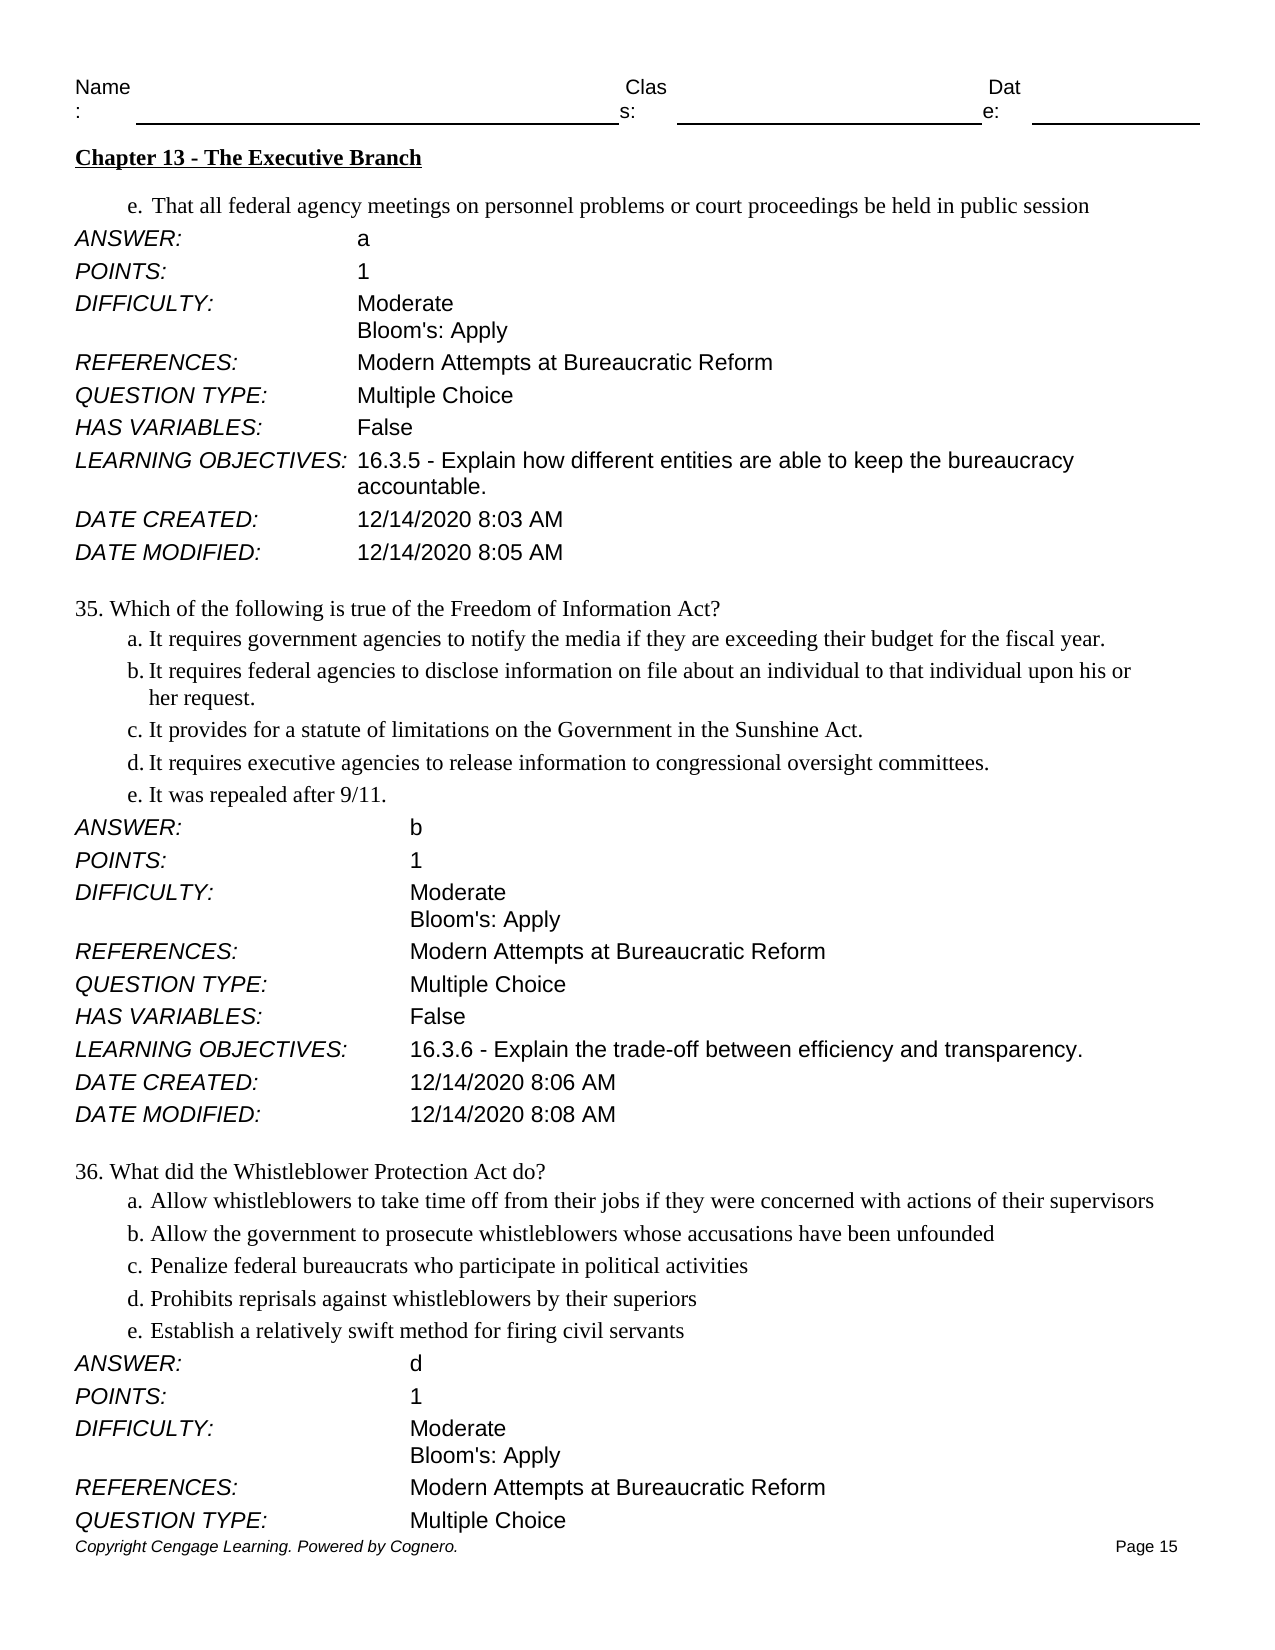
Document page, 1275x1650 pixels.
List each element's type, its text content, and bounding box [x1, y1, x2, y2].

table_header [75, 1158, 1200, 1536]
table_header 35. Which of the following is true of the Freedom of Information Act? [75, 595, 1200, 1131]
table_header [75, 189, 1200, 568]
